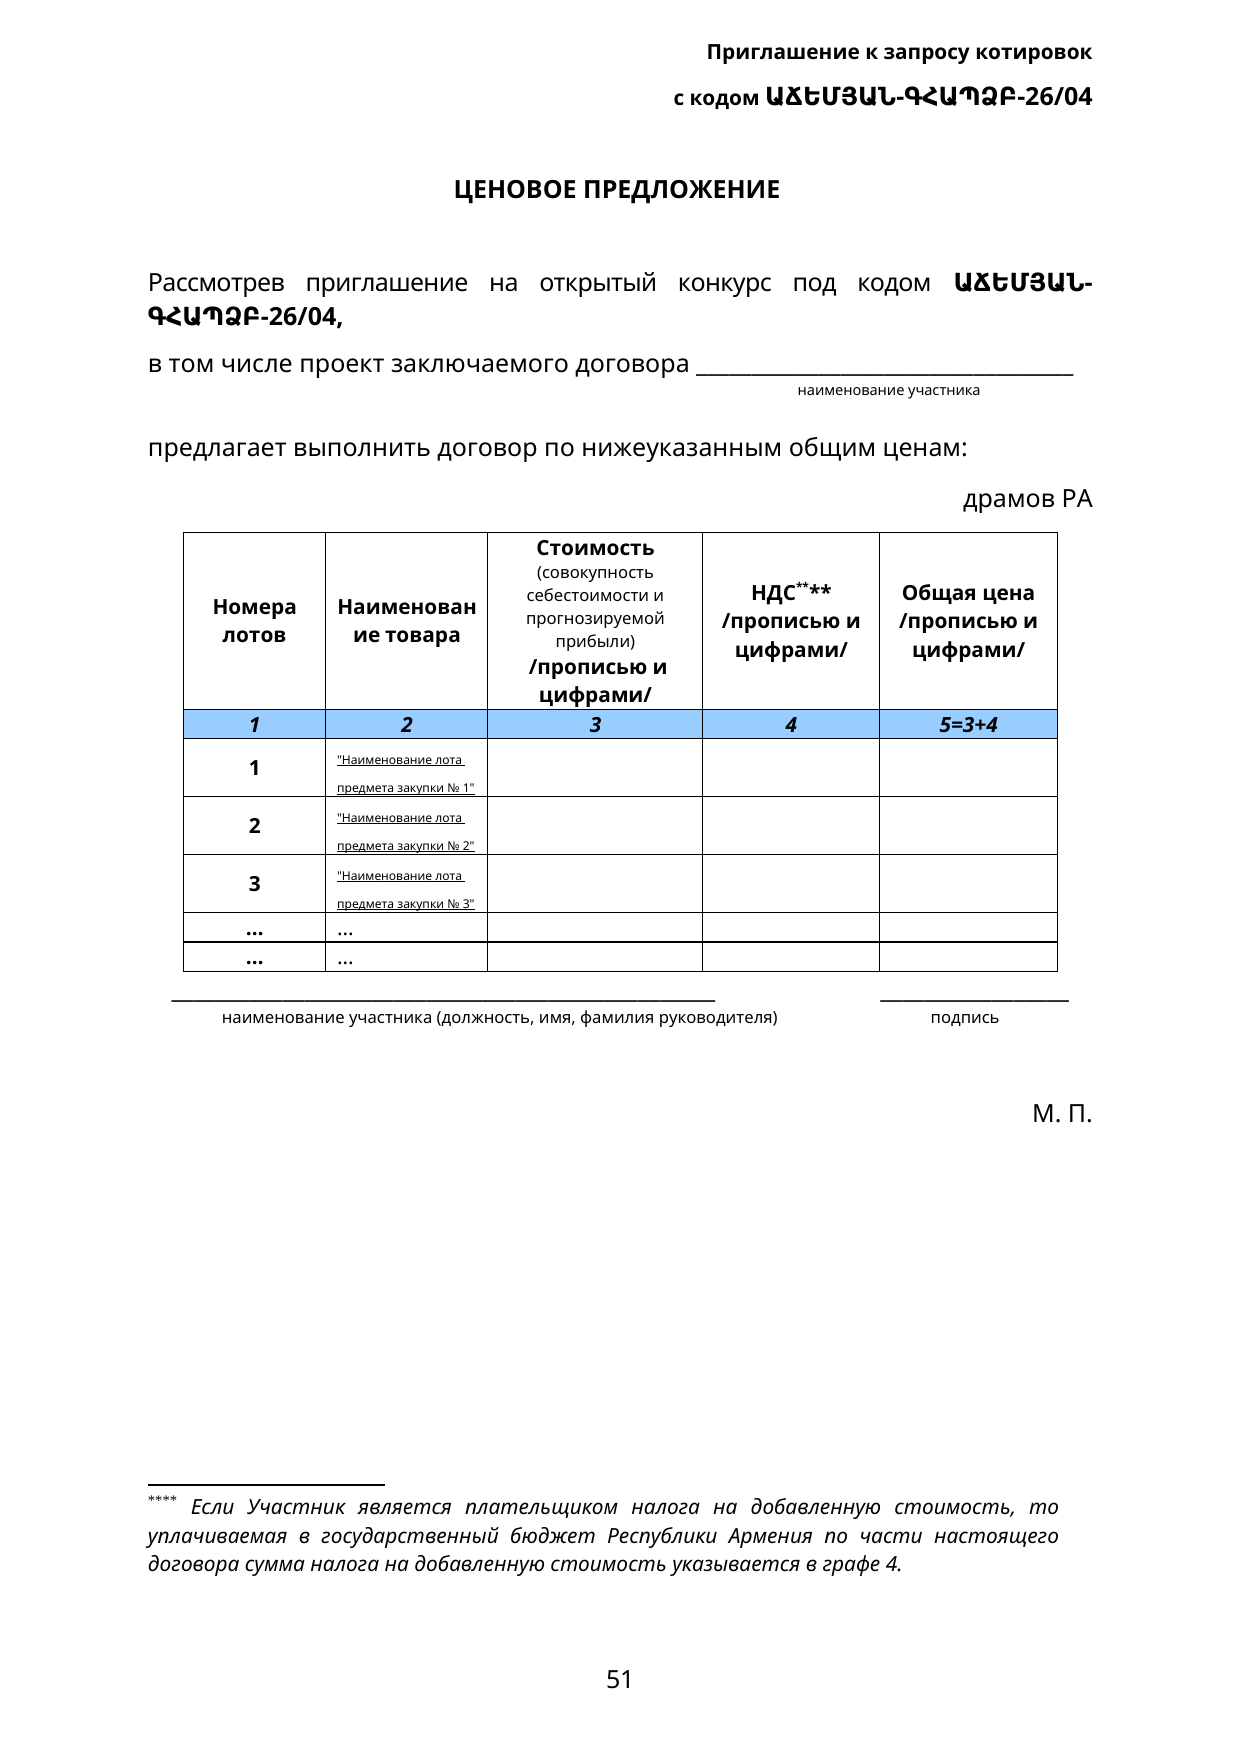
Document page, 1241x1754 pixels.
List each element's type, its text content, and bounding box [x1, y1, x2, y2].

text предлагает выполнить договор по нижеуказанным общим ценам: [148, 430, 1092, 464]
table_cell [488, 797, 702, 854]
table_cell ... [326, 913, 487, 941]
text М. П. [148, 1096, 1092, 1130]
table_cell 4 [703, 710, 879, 738]
table_cell [880, 855, 1057, 912]
table_cell 2 [184, 797, 325, 854]
table_cell [488, 943, 702, 971]
text наименование участника (должность, имя, фамилия руководителя) подпись [222, 1006, 1092, 1029]
table_cell "Наименование лота предмета закупки № 1" [326, 739, 487, 796]
table_cell 1 [184, 739, 325, 796]
table_cell [703, 855, 879, 912]
table_cell 2 [326, 710, 487, 738]
table_cell 1 [184, 710, 325, 738]
table_cell 5=3+4 [880, 710, 1057, 738]
table_header Стоимость (совокупность себестоимости и прогнозируемой прибыли) /прописью и цифрами/ [488, 533, 702, 709]
table_cell 3 [184, 855, 325, 912]
table_cell [880, 943, 1057, 971]
text ЦЕНОВОЕ ПРЕДЛОЖЕНИЕ [141, 172, 1092, 206]
table_cell [880, 797, 1057, 854]
table_cell [880, 739, 1057, 796]
table_cell [880, 913, 1057, 941]
table_cell ... [326, 943, 487, 971]
text наименование участника [797, 379, 1092, 413]
table_cell "Наименование лота предмета закупки № 2" [326, 797, 487, 854]
table_cell … [184, 943, 325, 971]
table_cell [703, 797, 879, 854]
table_cell [488, 855, 702, 912]
table_header Общая цена /прописью и цифрами/ [880, 533, 1057, 709]
table_cell [703, 943, 879, 971]
text с кодом ԱՃԵՄՅԱՆ-ԳՀԱՊՁԲ-26/04 [148, 78, 1092, 112]
table_cell [488, 913, 702, 941]
table_cell … [184, 913, 325, 941]
text Приглашение к запросу котировок [148, 37, 1092, 66]
table_cell 3 [488, 710, 702, 738]
text Рассмотрев приглашение на открытый конкурс под кодом ԱՃԵՄՅԱՆ-ԳՀԱՊՁԲ-26/04, [148, 265, 1092, 333]
table_cell [703, 913, 879, 941]
table_header Номера лотов [184, 533, 325, 709]
table_cell [703, 739, 879, 796]
table_cell [488, 739, 702, 796]
table_header НДС** /прописью и цифрами/ [703, 533, 879, 709]
text в том числе проект заключаемого договора __________________________________ [148, 345, 1092, 379]
text драмов РА [148, 481, 1092, 515]
text _________________________________________________ _________________ [148, 972, 1092, 1006]
table_cell "Наименование лота предмета закупки № 3" [326, 855, 487, 912]
table_header Наименование товара [326, 533, 487, 709]
